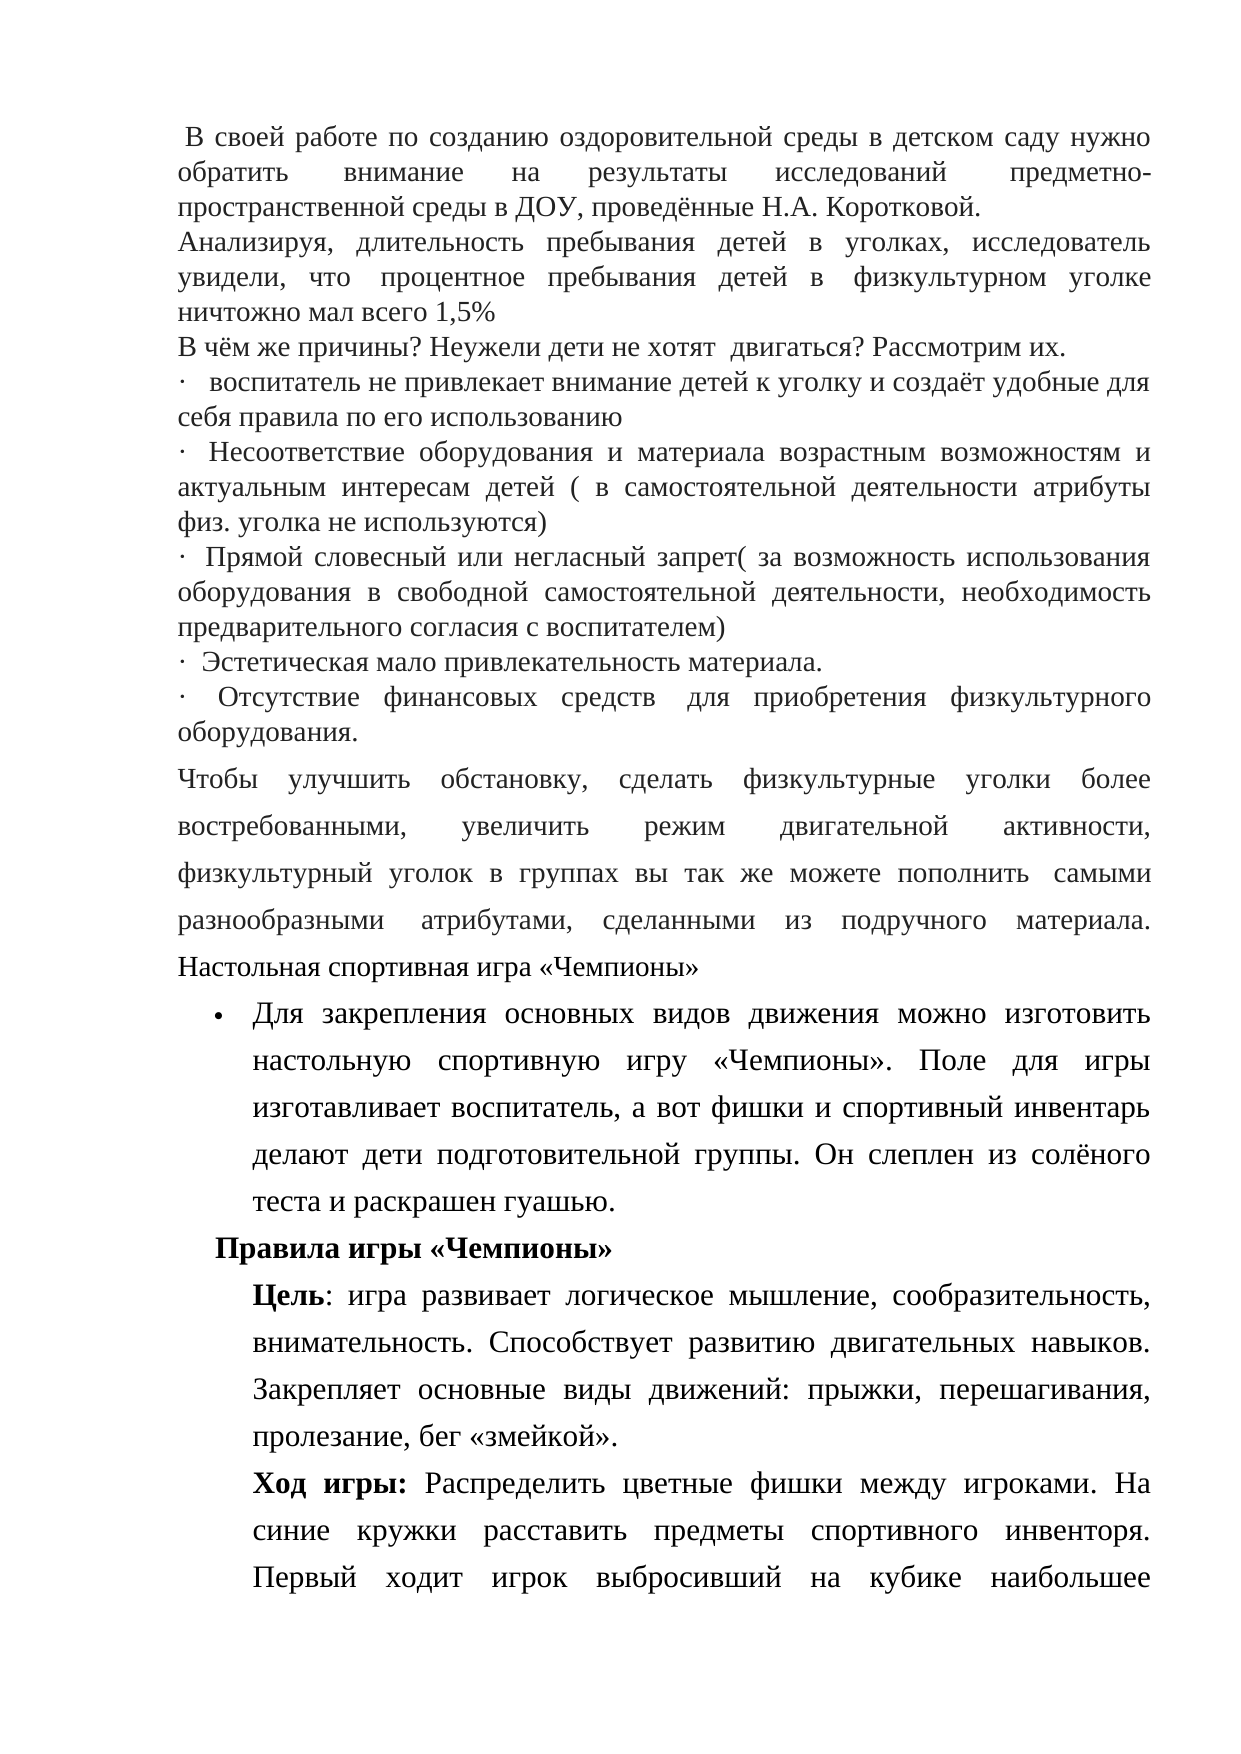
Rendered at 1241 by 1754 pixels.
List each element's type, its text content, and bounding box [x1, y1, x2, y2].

text · Прямой словесный или негласный запрет( за возможность использования оборудования в свободной самостоятельной деятельности, необходимость предварительного согласия с воспитателем) [177, 538, 1152, 643]
list Цель: игра развивает логическое мышление, сообразительность, внимательность. Способствует развитию двигательных навыков. Закрепляет основные виды движений: прыжки, перешагивания, пролезание, бег «змейкой». [252, 1265, 1152, 1453]
text · Отсутствие финансовых средств для приобретения физкультурного оборудования. [177, 678, 1152, 748]
text Правила игры «Чемпионы» [215, 1218, 1152, 1265]
text В чём же причины? Неужели дети не хотят двигаться? Рассмотрим их. [177, 328, 1152, 363]
text Анализируя, длительность пребывания детей в уголках, исследователь увидели, что процентное пребывания детей в физкультурном уголке ничтожно мал всего 1,5% [177, 223, 1152, 328]
text · Эстетическая мало привлекательность материала. [177, 643, 1152, 678]
text В своей работе по созданию оздоровительной среды в детском саду нужно обратить внимание на результаты исследований предметно-пространственной среды в ДОУ, проведённые Н.А. Коротковой. [177, 118, 1152, 223]
list Для закрепления основных видов движения можно изготовить настольную спортивную игру «Чемпионы». Поле для игры изготавливает воспитатель, а вот фишки и спортивный инвентарь делают дети подготовительной группы. Он слеплен из солёного теста и раскрашен гуашью. [215, 983, 1152, 1218]
text Чтобы улучшить обстановку, сделать физкультурные уголки более востребованными, увеличить режим двигательной активности, физкультурный уголок в группах вы так же можете пополнить самыми разнообразными атрибутами, сделанными из подручного материала. Настольная спортивная игра «Чемпионы» [177, 748, 1152, 983]
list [252, 1453, 1152, 1594]
text · воспитатель не привлекает внимание детей к уголку и создаёт удобные для себя правила по его использованию [177, 363, 1152, 433]
text · Несоответствие оборудования и материала возрастным возможностям и актуальным интересам детей ( в самостоятельной деятельности атрибуты физ. уголка не используются) [177, 433, 1152, 538]
